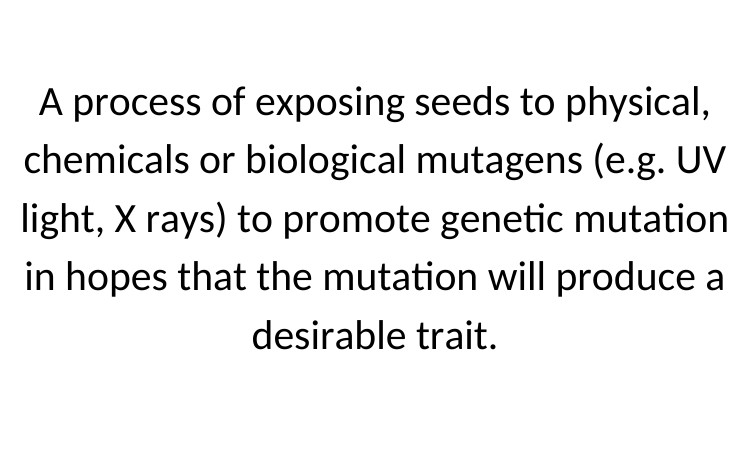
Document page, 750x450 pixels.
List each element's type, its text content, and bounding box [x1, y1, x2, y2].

text A process of exposing seeds to physical, chemicals or biological mutagens (e.g. UV light, X rays) to promote genetic mutation in hopes that the mutation will produce a desirable trait. [0, 75, 750, 359]
